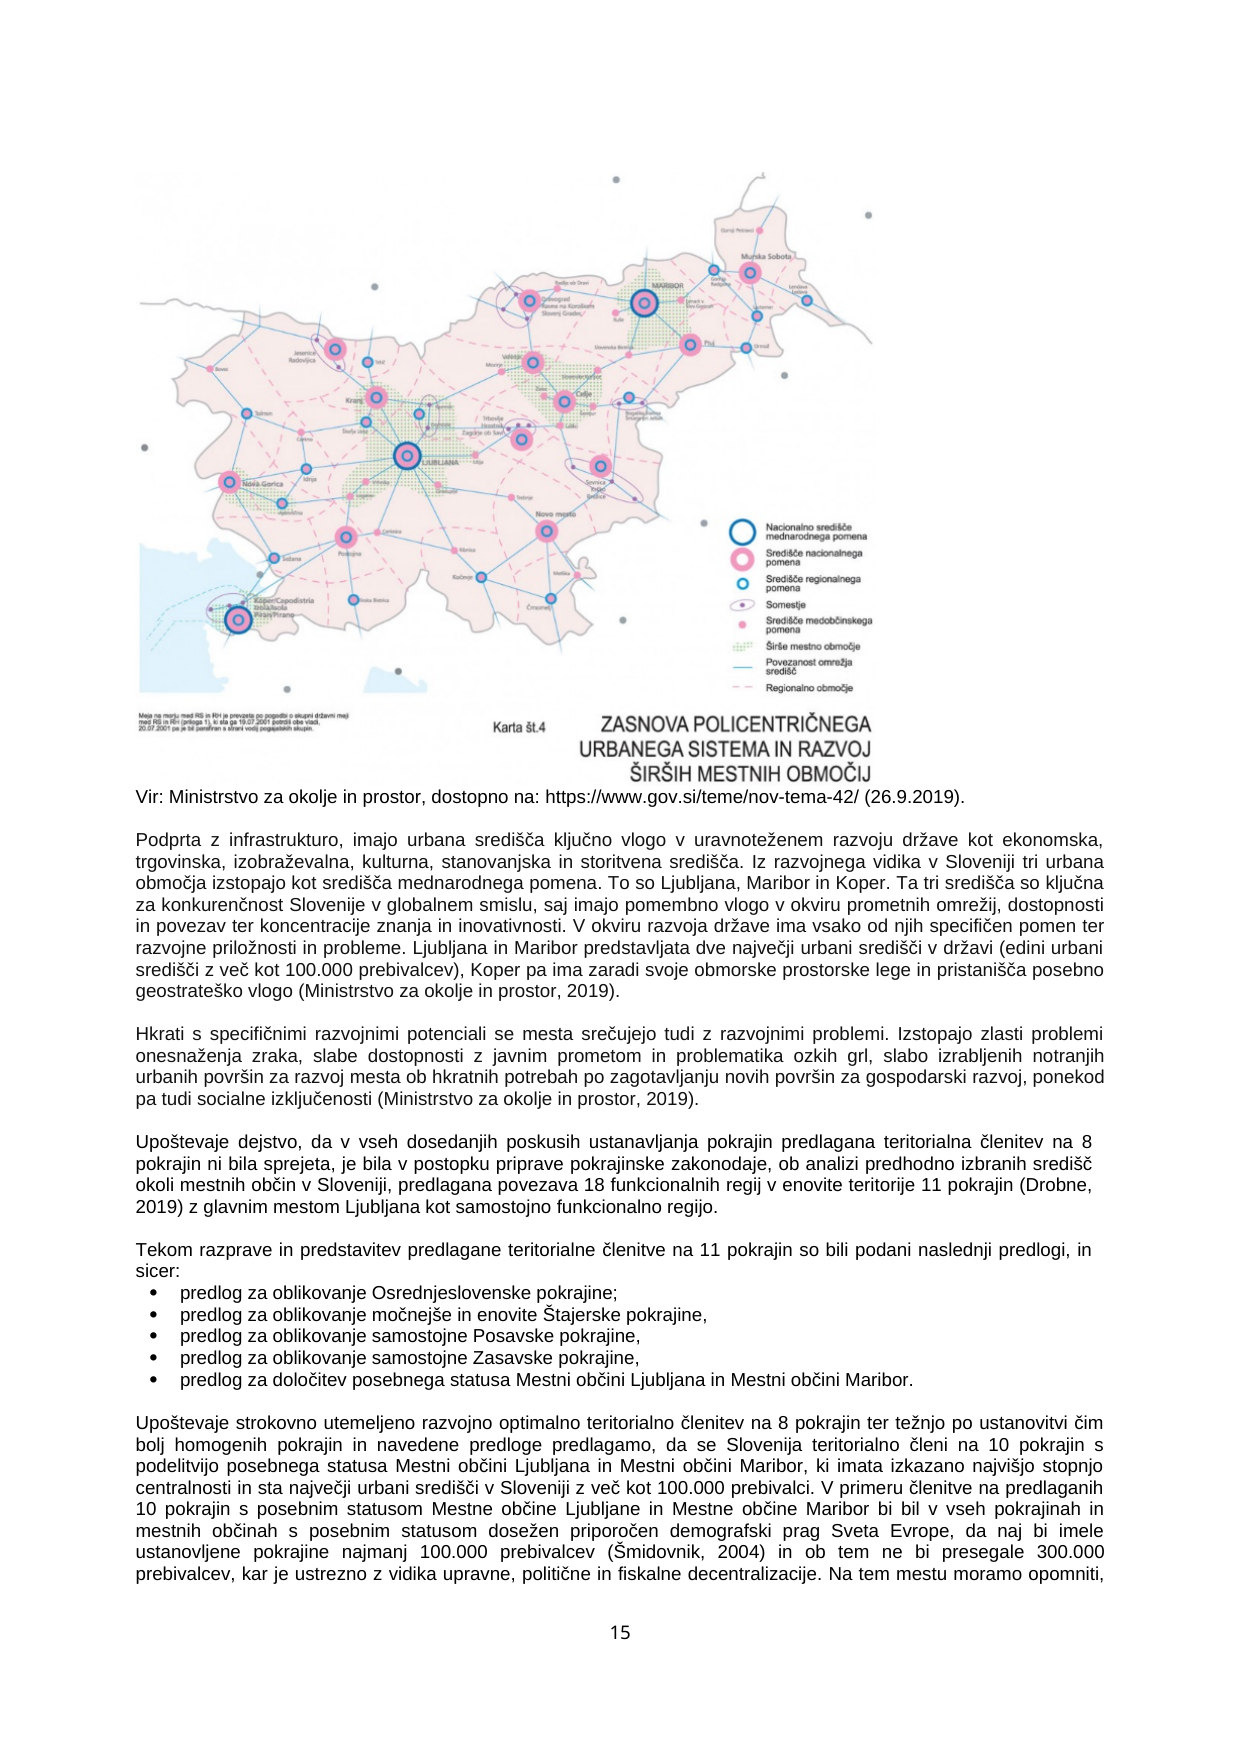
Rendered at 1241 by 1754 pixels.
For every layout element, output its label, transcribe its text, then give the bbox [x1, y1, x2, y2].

list predlog za določitev posebnega statusa Mestni občini Ljubljana in Mestni občini Maribor. [150, 1368, 1093, 1390]
list predlog za oblikovanje močnejše in enovite Štajerske pokrajine, [150, 1303, 1093, 1325]
text Upoštevaje dejstvo, da v vseh dosedanjih poskusih ustanavljanja pokrajin predlagana teritorialna členitev na 8 pokrajin ni bila sprejeta, je bila v postopku priprave pokrajinske zakonodaje, ob analizi predhodno izbranih središč okoli mestnih občin v Sloveniji, predlagana povezava 18 funkcionalnih regij v enovite teritorije 11 pokrajin (Drobne, 2019) z glavnim mestom Ljubljana kot samostojno funkcionalno regijo. [135, 1131, 1093, 1217]
text Hkrati s specifičnimi razvojnimi potenciali se mesta srečujejo tudi z razvojnimi problemi. Izstopajo zlasti problemi onesnaženja zraka, slabe dostopnosti z javnim prometom in problematika ozkih grl, slabo izrabljenih notranjih urbanih površin za razvoj mesta ob hkratnih potrebah po zagotavljanju novih površin za gospodarski razvoj, ponekod pa tudi socialne izključenosti (Ministrstvo za okolje in prostor, 2019). [135, 1023, 1105, 1109]
text Podprta z infrastrukturo, imajo urbana središča ključno vlogo v uravnoteženem razvoju države kot ekonomska, trgovinska, izobraževalna, kulturna, stanovanjska in storitvena središča. Iz razvojnega vidika v Sloveniji tri urbana območja izstopajo kot središča mednarodnega pomena. To so Ljubljana, Maribor in Koper. Ta tri središča so ključna za konkurenčnost Slovenije v globalnem smislu, saj imajo pomembno vlogo v okviru prometnih omrežij, dostopnosti in povezav ter koncentracije znanja in inovativnosti. V okviru razvoja države ima vsako od njih specifičen pomen ter razvojne priložnosti in probleme. Ljubljana in Maribor predstavljata dve največji urbani središči v državi (edini urbani središči z več kot 100.000 prebivalcev), Koper pa ima zaradi svoje obmorske prostorske lege in pristanišča posebno geostrateško vlogo (Ministrstvo za okolje in prostor, 2019). [135, 829, 1105, 1002]
list predlog za oblikovanje samostojne Zasavske pokrajine, [150, 1347, 1093, 1368]
list predlog za oblikovanje Osrednjeslovenske pokrajine; [150, 1282, 1093, 1303]
picture [135, 172, 876, 786]
text Tekom razprave in predstavitev predlagane teritorialne členitve na 11 pokrajin so bili podani naslednji predlogi, in sicer: [135, 1239, 1093, 1282]
list predlog za oblikovanje samostojne Posavske pokrajine, [150, 1325, 1093, 1347]
text Vir: Ministrstvo za okolje in prostor, dostopno na: https://www.gov.si/teme/nov-tema-42/ (26.9.2019). [135, 786, 1105, 807]
